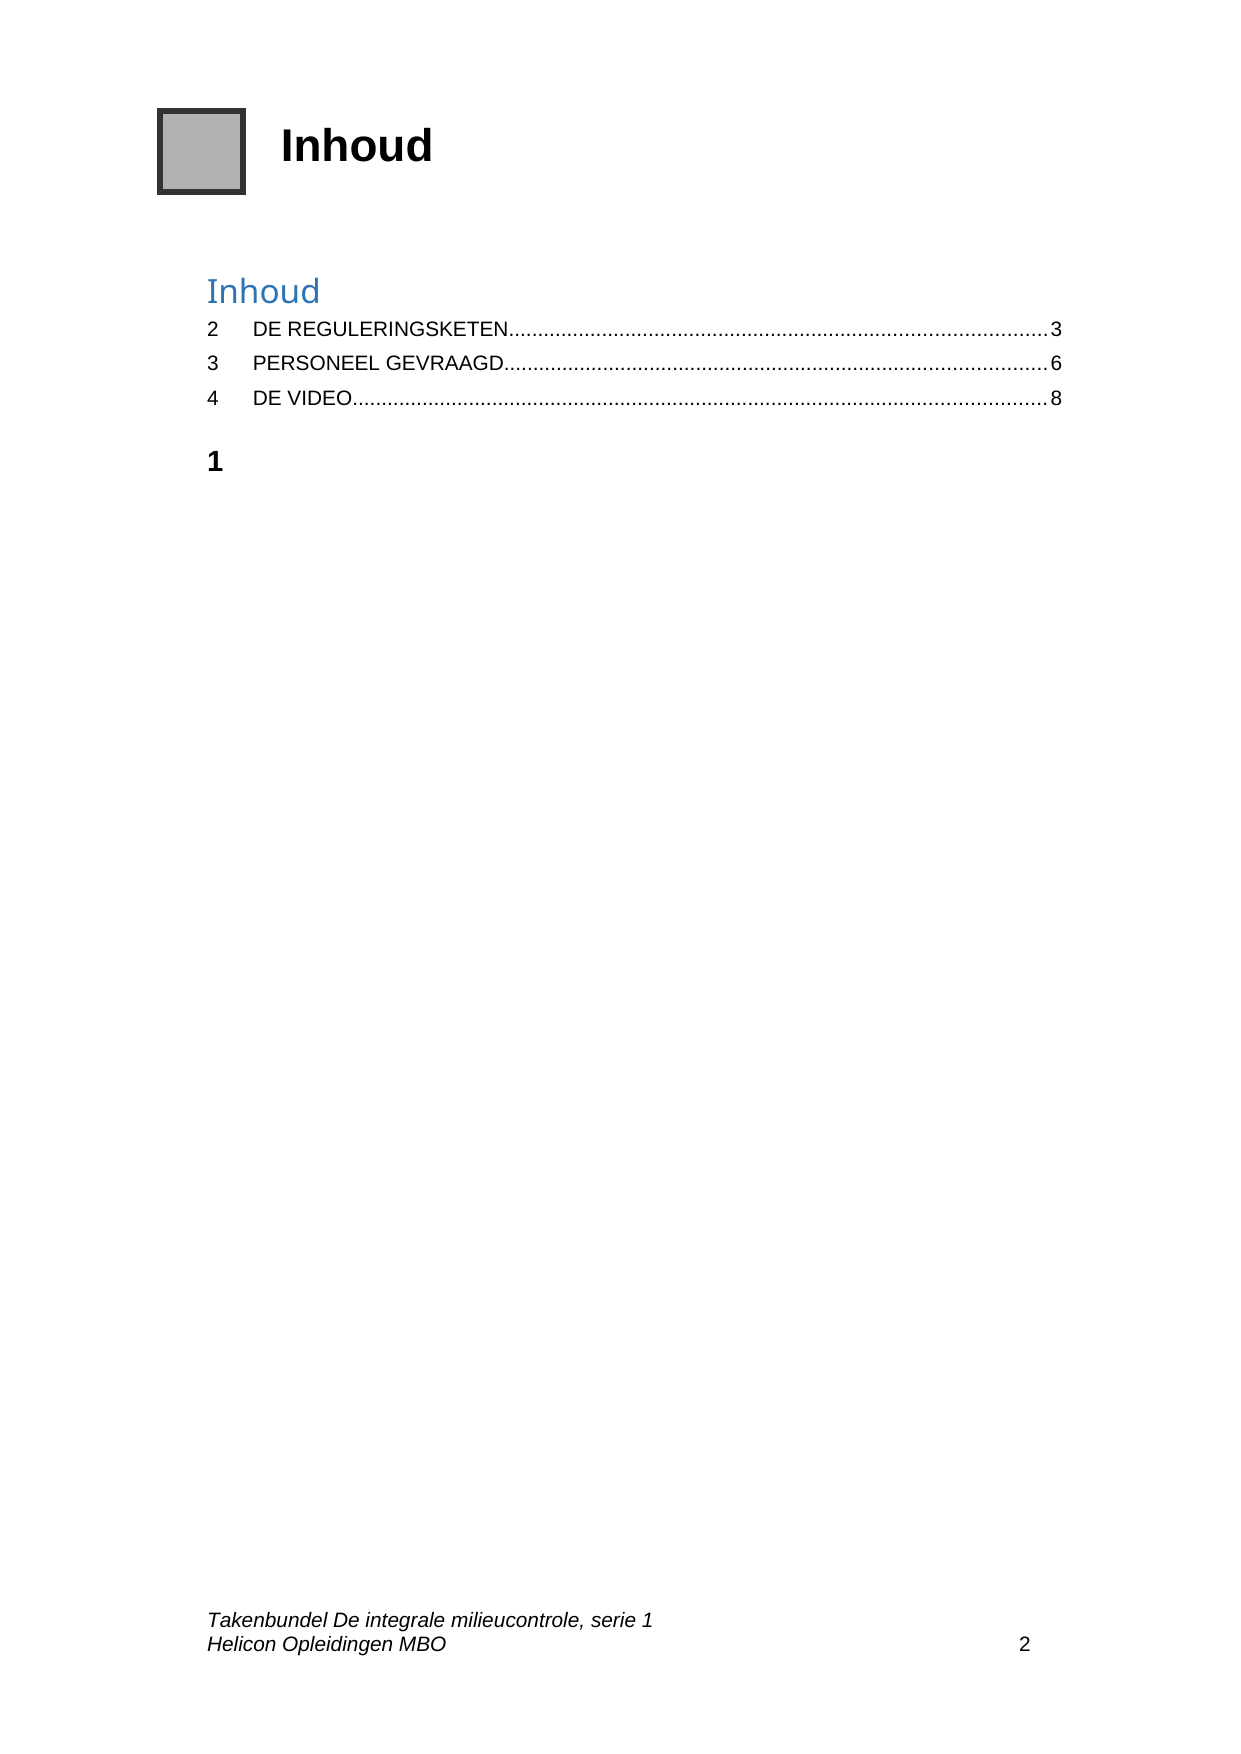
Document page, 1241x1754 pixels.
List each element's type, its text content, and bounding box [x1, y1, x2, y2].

text Inhoud [207, 118, 1063, 171]
